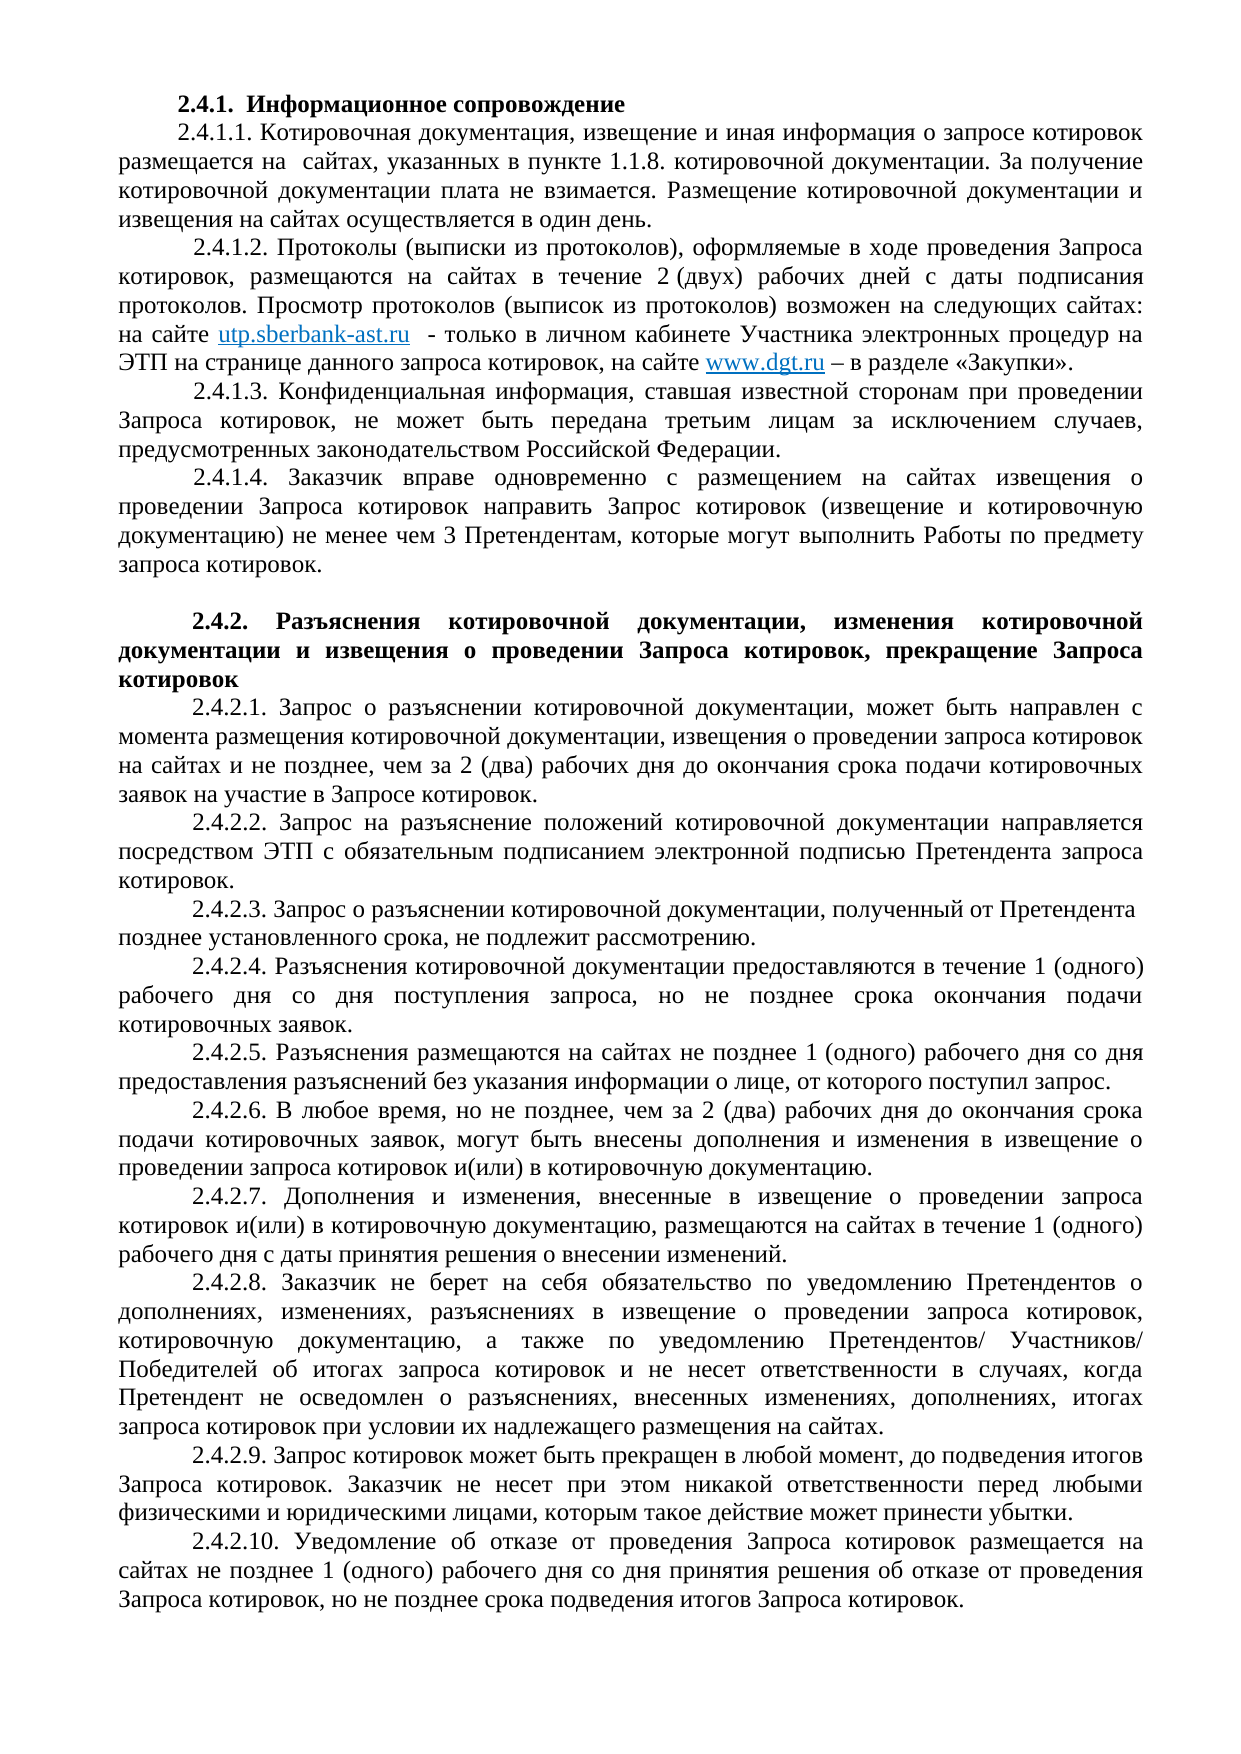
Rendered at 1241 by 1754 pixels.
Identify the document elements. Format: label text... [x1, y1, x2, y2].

text 2.4.2.6. В любое время, но не позднее, чем за 2 (два) рабочих дня до окончания срока подачи котировочных заявок, могут быть внесены дополнения и изменения в извещение о проведении запроса котировок и(или) в котировочную документацию. [118, 1095, 1144, 1181]
text 2.4.2.1. Запрос о разъяснении котировочной документации, может быть направлен с момента размещения котировочной документации, извещения о проведении запроса котировок на сайтах и не позднее, чем за 2 (два) рабочих дня до окончания срока подачи котировочных заявок на участие в Запросе котировок. [118, 692, 1144, 807]
text 2.4.1.1. Котировочная документация, извещение и иная информация о запросе котировок размещается на сайтах, указанных в пункте 1.1.8. котировочной документации. За получение котировочной документации плата не взимается. Размещение котировочной документации и извещения на сайтах осуществляется в один день. [118, 117, 1144, 232]
text 2.4.2.9. Запрос котировок может быть прекращен в любой момент, до подведения итогов Запроса котировок. Заказчик не несет при этом никакой ответственности перед любыми физическими и юридическими лицами, которым такое действие может принести убытки. [118, 1440, 1144, 1526]
text 2.4.2.7. Дополнения и изменения, внесенные в извещение о проведении запроса котировок и(или) в котировочную документацию, размещаются на сайтах в течение 1 (одного) рабочего дня с даты принятия решения о внесении изменений. [118, 1181, 1144, 1267]
text 2.4.1.3. Конфиденциальная информация, ставшая известной сторонам при проведении Запроса котировок, не может быть передана третьим лицам за исключением случаев, предусмотренных законодательством Российской Федерации. [118, 376, 1144, 462]
text 2.4.2.5. Разъяснения размещаются на сайтах не позднее 1 (одного) рабочего дня со дня предоставления разъяснений без указания информации о лице, от которого поступил запрос. [118, 1037, 1144, 1095]
text 2.4.1.4. Заказчик вправе одновременно с размещением на сайтах извещения о проведении Запроса котировок направить Запрос котировок (извещение и котировочную документацию) не менее чем 3 Претендентам, которые могут выполнить Работы по предмету запроса котировок. [118, 462, 1144, 577]
text 2.4.2.3. Запрос о разъяснении котировочной документации, полученный от Претендента позднее установленного срока, не подлежит рассмотрению. [118, 894, 1144, 951]
text 2.4.2.10. Уведомление об отказе от проведения Запроса котировок размещается на сайтах не позднее 1 (одного) рабочего дня со дня принятия решения об отказе от проведения Запроса котировок, но не позднее срока подведения итогов Запроса котировок. [118, 1526, 1144, 1612]
subtitle 2.4.1. Информационное сопровождение [177, 89, 1144, 117]
text 2.4.1.2. Протоколы (выписки из протоколов), оформляемые в ходе проведения Запроса котировок, размещаются на сайтах в течение 2 (двух) рабочих дней с даты подписания протоколов. Просмотр протоколов (выписок из протоколов) возможен на следующих сайтах: на сайте utp.sberbank-ast.ru - только в личном кабинете Участника электронных процедур на ЭТП на странице данного запроса котировок, на сайте www.dgt.ru – в разделе «Закупки». [118, 232, 1144, 376]
text 2.4.2.4. Разъяснения котировочной документации предоставляются в течение 1 (одного) рабочего дня со дня поступления запроса, но не позднее срока окончания подачи котировочных заявок. [118, 951, 1144, 1037]
subtitle 2.4.2. Разъяснения котировочной документации, изменения котировочной документации и извещения о проведении Запроса котировок, прекращение Запроса котировок [118, 606, 1144, 692]
text 2.4.2.2. Запрос на разъяснение положений котировочной документации направляется посредством ЭТП с обязательным подписанием электронной подписью Претендента запроса котировок. [118, 807, 1144, 894]
text 2.4.2.8. Заказчик не берет на себя обязательство по уведомлению Претендентов о дополнениях, изменениях, разъяснениях в извещение о проведении запроса котировок, котировочную документацию, а также по уведомлению Претендентов/ Участников/ Победителей об итогах запроса котировок и не несет ответственности в случаях, когда Претендент не осведомлен о разъяснениях, внесенных изменениях, дополнениях, итогах запроса котировок при условии их надлежащего размещения на сайтах. [118, 1267, 1144, 1440]
